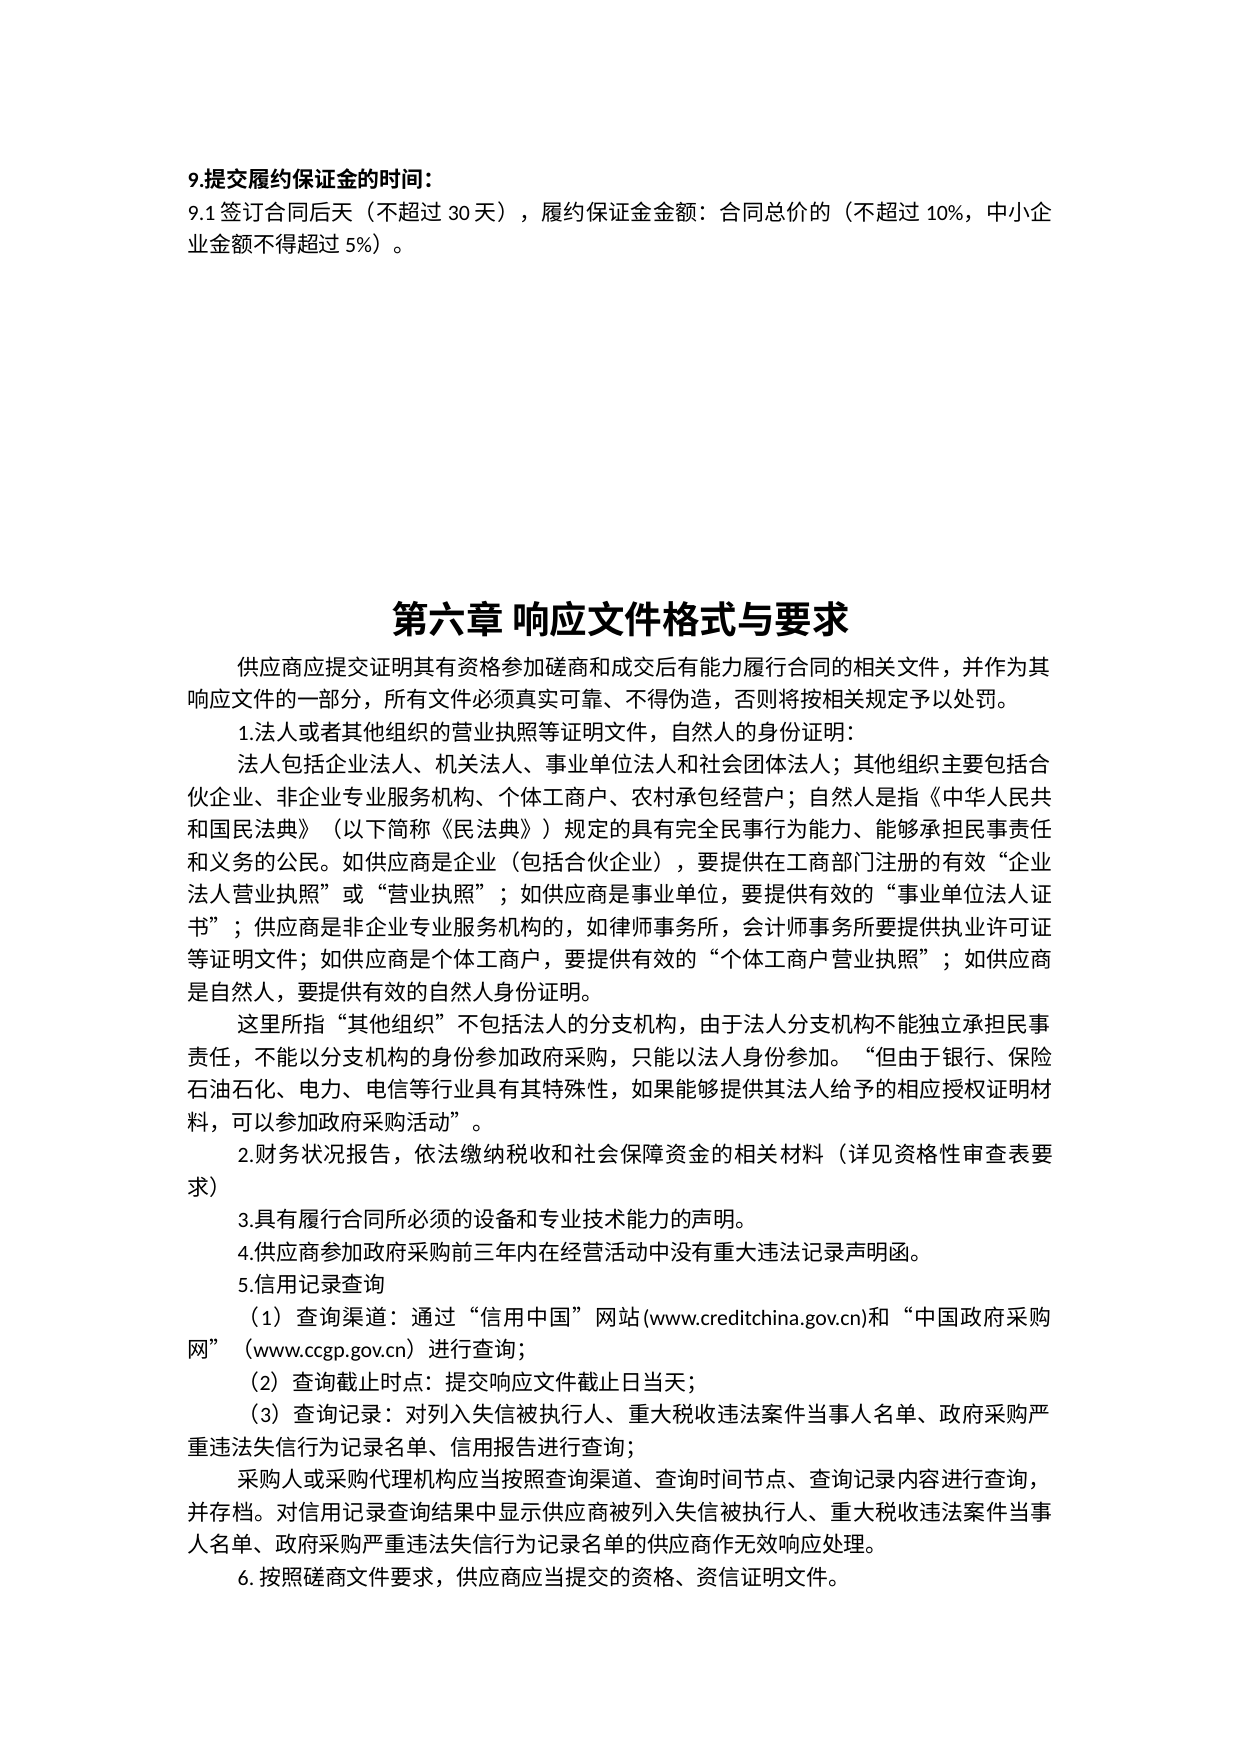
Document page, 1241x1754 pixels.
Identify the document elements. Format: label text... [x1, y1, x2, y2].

text 这里所指“其他组织”不包括法人的分支机构，由于法人分支机构不能独立承担民事责任，不能以分支机构的身份参加政府采购，只能以法人身份参加。“但由于银行、保险、石油石化、电力、电信等行业具有其特殊性，如果能够提供其法人给予的相应授权证明材料，可以参加政府采购活动”。 [187, 1007, 1053, 1137]
text 6. 按照磋商文件要求，供应商应当提交的资格、资信证明文件。 [187, 1559, 1053, 1592]
text 4.供应商参加政府采购前三年内在经营活动中没有重大违法记录声明函。 [187, 1234, 1053, 1267]
text 采购人或采购代理机构应当按照查询渠道、查询时间节点、查询记录内容进行查询，并存档。对信用记录查询结果中显示供应商被列入失信被执行人、重大税收违法案件当事人名单、政府采购严重违法失信行为记录名单的供应商作无效响应处理。 [187, 1462, 1053, 1559]
text 9.1签订合同后天（不超过30天），履约保证金金额：合同总价的（不超过10%，中小企业金额不得超过5%）。 [187, 194, 1053, 259]
text （2）查询截止时点：提交响应文件截止日当天； [187, 1364, 1053, 1397]
text （3）查询记录：对列入失信被执行人、重大税收违法案件当事人名单、政府采购严重违法失信行为记录名单、信用报告进行查询； [187, 1397, 1053, 1462]
text 9.提交履约保证金的时间： [187, 162, 1053, 194]
text 供应商应提交证明其有资格参加磋商和成交后有能力履行合同的相关文件，并作为其响应文件的一部分，所有文件必须真实可靠、不得伪造，否则将按相关规定予以处罚。 [187, 649, 1053, 714]
text 3.具有履行合同所必须的设备和专业技术能力的声明。 [187, 1202, 1053, 1234]
text 第六章 响应文件格式与要求 [187, 584, 1053, 649]
text 法人包括企业法人、机关法人、事业单位法人和社会团体法人；其他组织主要包括合伙企业、非企业专业服务机构、个体工商户、农村承包经营户；自然人是指《中华人民共和国民法典》（以下简称《民法典》）规定的具有完全民事行为能力、能够承担民事责任和义务的公民。如供应商是企业（包括合伙企业），要提供在工商部门注册的有效“企业法人营业执照”或“营业执照”；如供应商是事业单位，要提供有效的“事业单位法人证书”；供应商是非企业专业服务机构的，如律师事务所，会计师事务所要提供执业许可证等证明文件；如供应商是个体工商户，要提供有效的“个体工商户营业执照”；如供应商是自然人，要提供有效的自然人身份证明。 [187, 747, 1053, 1007]
text （1）查询渠道：通过“信用中国”网站(www.creditchina.gov.cn)和“中国政府采购网”（www.ccgp.gov.cn）进行查询； [187, 1299, 1053, 1364]
text 5.信用记录查询 [187, 1267, 1053, 1299]
text 2.财务状况报告，依法缴纳税收和社会保障资金的相关材料（详见资格性审查表要求） [187, 1137, 1053, 1202]
text 1.法人或者其他组织的营业执照等证明文件，自然人的身份证明： [187, 714, 1053, 747]
